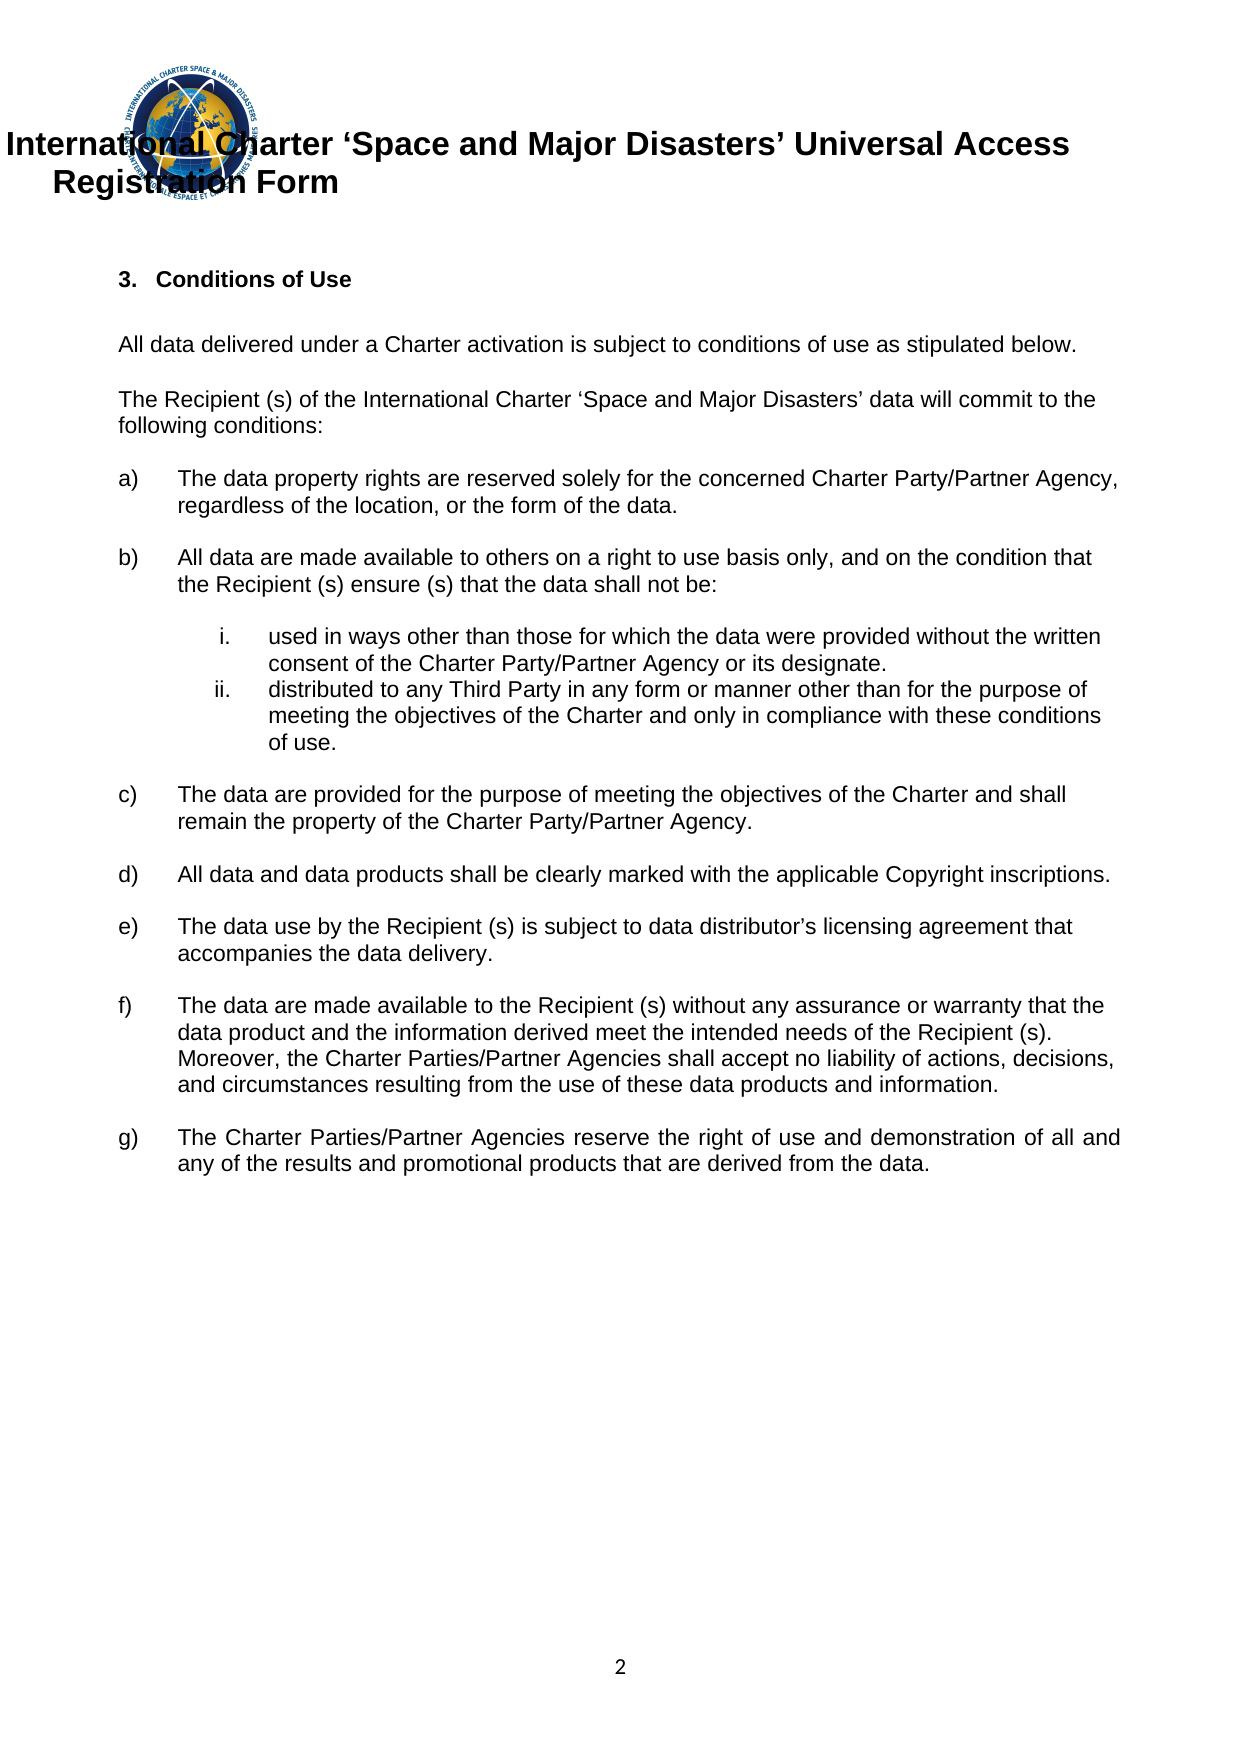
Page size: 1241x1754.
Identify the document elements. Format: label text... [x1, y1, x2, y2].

list The Charter Parties/Partner Agencies reserve the right of use and demonstration of all and any of the results and promotional products that are derived from the data. [118, 1124, 1122, 1177]
list The data are provided for the purpose of meeting the objectives of the Charter and shall remain the property of the Charter Party/Partner Agency. [118, 781, 1122, 834]
list The data property rights are reserved solely for the concerned Charter Party/Partner Agency, regardless of the location, or the form of the data. [118, 465, 1122, 518]
list Conditions of Use [118, 266, 1122, 292]
list All data and data products shall be clearly marked with the applicable Copyright inscriptions. [118, 861, 1122, 887]
picture [118, 59, 264, 206]
list distributed to any Third Party in any form or manner other than for the purpose of meeting the objectives of the Charter and only in compliance with these conditions of use. [231, 676, 1122, 755]
list The data are made available to the Recipient (s) without any assurance or warranty that the data product and the information derived meet the intended needs of the Recipient (s). Moreover, the Charter Parties/Partner Agencies shall accept no liability of actions, decisions, and circumstances resulting from the use of these data products and information. [118, 992, 1122, 1098]
list All data are made available to others on a right to use basis only, and on the condition that the Recipient (s) ensure (s) that the data shall not be: [118, 544, 1122, 597]
list The data use by the Recipient (s) is subject to data distributor’s licensing agreement that accompanies the data delivery. [118, 913, 1122, 966]
text The Recipient (s) of the International Charter ‘Space and Major Disasters’ data will commit to the following conditions: [118, 386, 1122, 439]
list used in ways other than those for which the data were provided without the written consent of the Charter Party/Partner Agency or its designate. [231, 623, 1122, 676]
text All data delivered under a Charter activation is subject to conditions of use as stipulated below. [118, 331, 1122, 357]
